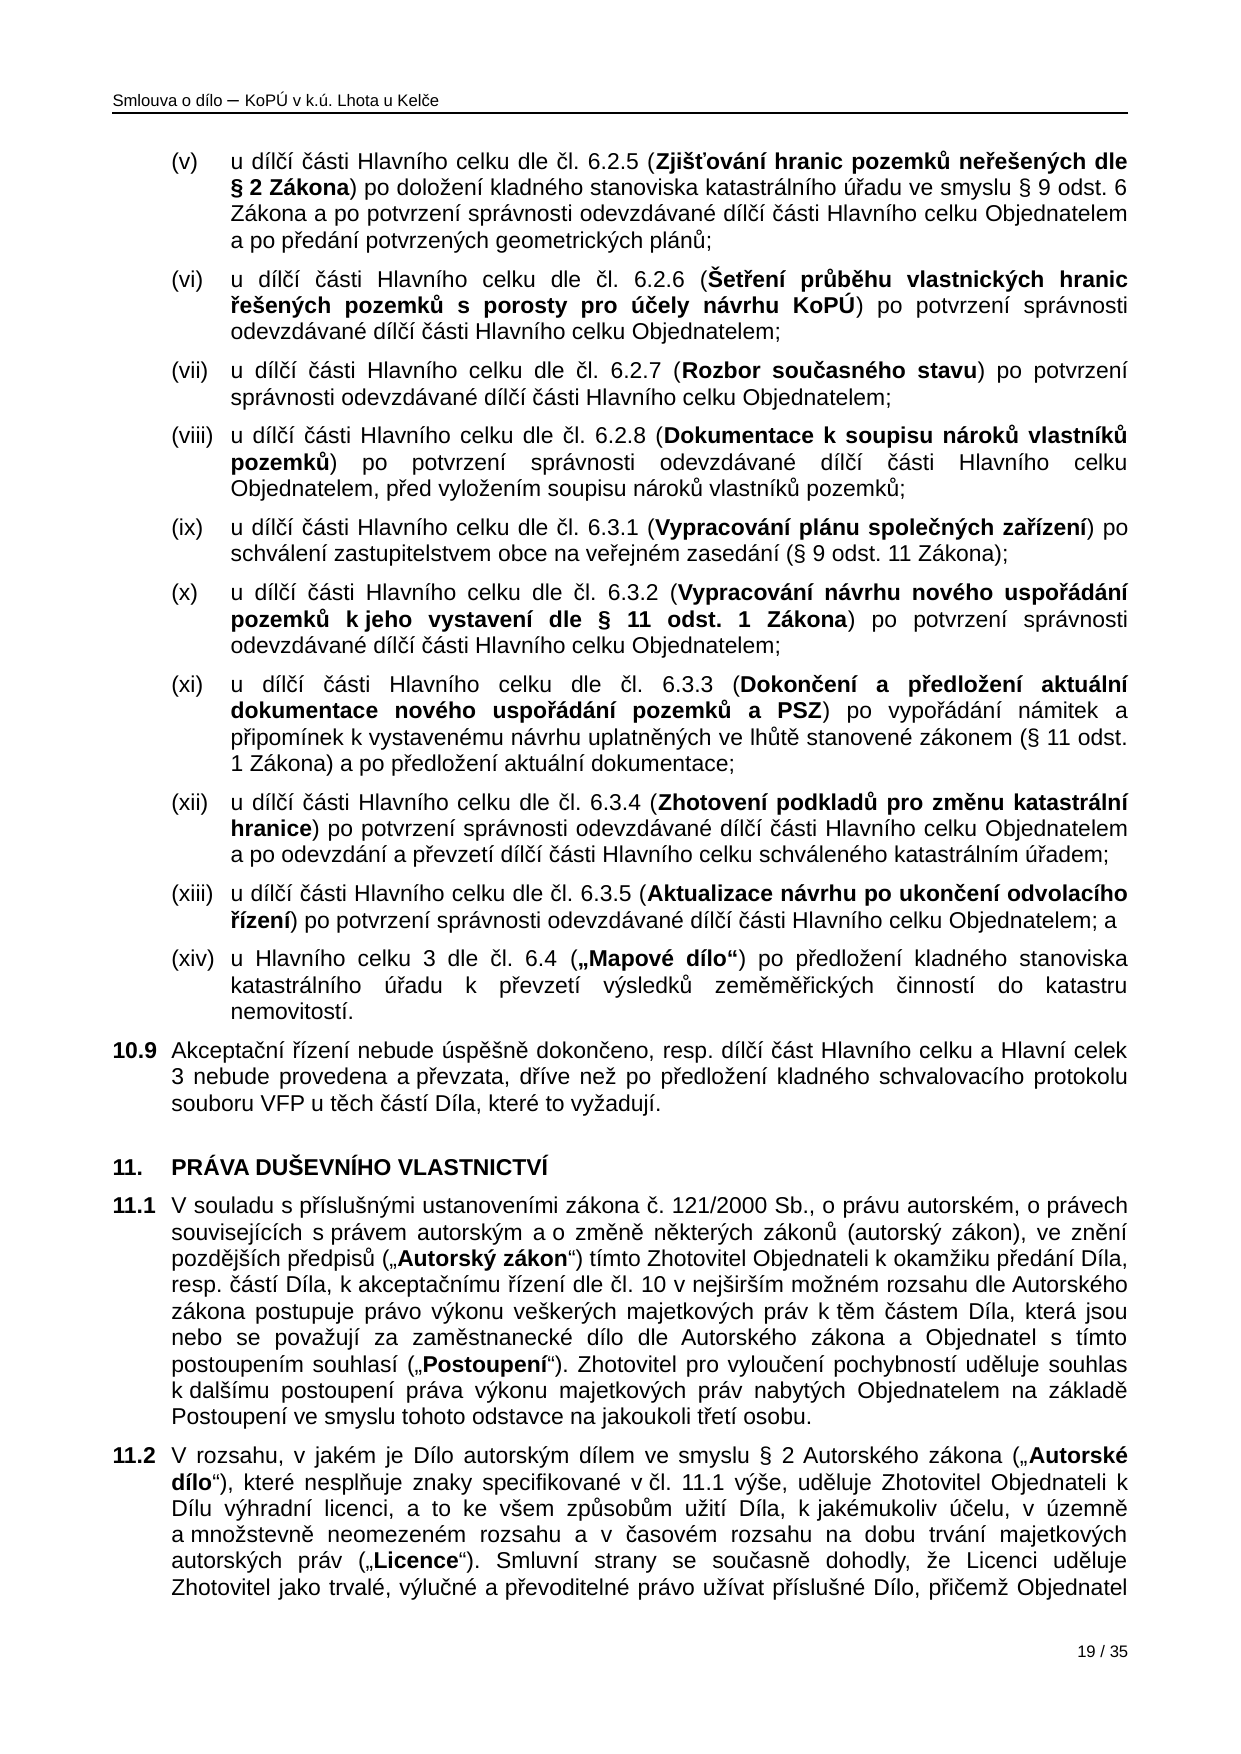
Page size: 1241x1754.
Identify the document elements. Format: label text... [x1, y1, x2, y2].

list u dílčí části Hlavního celku dle čl. 6.2.5 (Zjišťování hranic pozemků neřešených dle § 2 Zákona) po doložení kladného stanoviska katastrálního úřadu ve smyslu § 9 odst. 6 Zákona a po potvrzení správnosti odevzdávané dílčí části Hlavního celku Objednatelem a po předání potvrzených geometrických plánů; [171, 148, 1128, 253]
list u dílčí části Hlavního celku dle čl. 6.3.2 (Vypracování návrhu nového uspořádání pozemků k jeho vystavení dle § 11 odst. 1 Zákona) po potvrzení správnosti odevzdávané dílčí části Hlavního celku Objednatelem; [171, 579, 1128, 658]
list u Hlavního celku 3 dle čl. 6.4 („Mapové dílo“) po předložení kladného stanoviska katastrálního úřadu k převzetí výsledků zeměměřických činností do katastru nemovitostí. [171, 945, 1128, 1024]
list u dílčí části Hlavního celku dle čl. 6.2.7 (Rozbor současného stavu) po potvrzení správnosti odevzdávané dílčí části Hlavního celku Objednatelem; [171, 357, 1128, 410]
list u dílčí části Hlavního celku dle čl. 6.3.1 (Vypracování plánu společných zařízení) po schválení zastupitelstvem obce na veřejném zasedání (§ 9 odst. 11 Zákona); [171, 514, 1128, 567]
list u dílčí části Hlavního celku dle čl. 6.3.3 (Dokončení a předložení aktuální dokumentace nového uspořádání pozemků a PSZ) po vypořádání námitek a připomínek k vystavenému návrhu uplatněných ve lhůtě stanovené zákonem (§ 11 odst. 1 Zákona) a po předložení aktuální dokumentace; [171, 671, 1128, 776]
text V souladu s příslušnými ustanoveními zákona č. 121/2000 Sb., o právu autorském, o právech souvisejících s právem autorským a o změně některých zákonů (autorský zákon), ve znění pozdějších předpisů („Autorský zákon“) tímto Zhotovitel Objednateli k okamžiku předání Díla, resp. částí Díla, k akceptačnímu řízení dle čl. 10 v nejširším možném rozsahu dle Autorského zákona postupuje právo výkonu veškerých majetkových práv k těm částem Díla, která jsou nebo se považují za zaměstnanecké dílo dle Autorského zákona a Objednatel s tímto postoupením souhlasí („Postoupení“). Zhotovitel pro vyloučení pochybností uděluje souhlas k dalšímu postoupení práva výkonu majetkových práv nabytých Objednatelem na základě Postoupení ve smyslu tohoto odstavce na jakoukoli třetí osobu. [112, 1192, 1128, 1429]
text Práva duševního vlastnictví [112, 1153, 1128, 1180]
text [112, 1442, 1128, 1600]
list u dílčí části Hlavního celku dle čl. 6.2.6 (Šetření průběhu vlastnických hranic řešených pozemků s porosty pro účely návrhu KoPÚ) po potvrzení správnosti odevzdávané dílčí části Hlavního celku Objednatelem; [171, 266, 1128, 345]
list u dílčí části Hlavního celku dle čl. 6.3.5 (Aktualizace návrhu po ukončení odvolacího řízení) po potvrzení správnosti odevzdávané dílčí části Hlavního celku Objednatelem; a [171, 880, 1128, 933]
list u dílčí části Hlavního celku dle čl. 6.3.4 (Zhotovení podkladů pro změnu katastrální hranice) po potvrzení správnosti odevzdávané dílčí části Hlavního celku Objednatelem a po odevzdání a převzetí dílčí části Hlavního celku schváleného katastrálním úřadem; [171, 789, 1128, 868]
list u dílčí části Hlavního celku dle čl. 6.2.8 (Dokumentace k soupisu nároků vlastníků pozemků) po potvrzení správnosti odevzdávané dílčí části Hlavního celku Objednatelem, před vyložením soupisu nároků vlastníků pozemků; [171, 422, 1128, 501]
text Akceptační řízení nebude úspěšně dokončeno, resp. dílčí část Hlavního celku a Hlavní celek 3 nebude provedena a převzata, dříve než po předložení kladného schvalovacího protokolu souboru VFP u těch částí Díla, které to vyžadují. [112, 1037, 1128, 1116]
